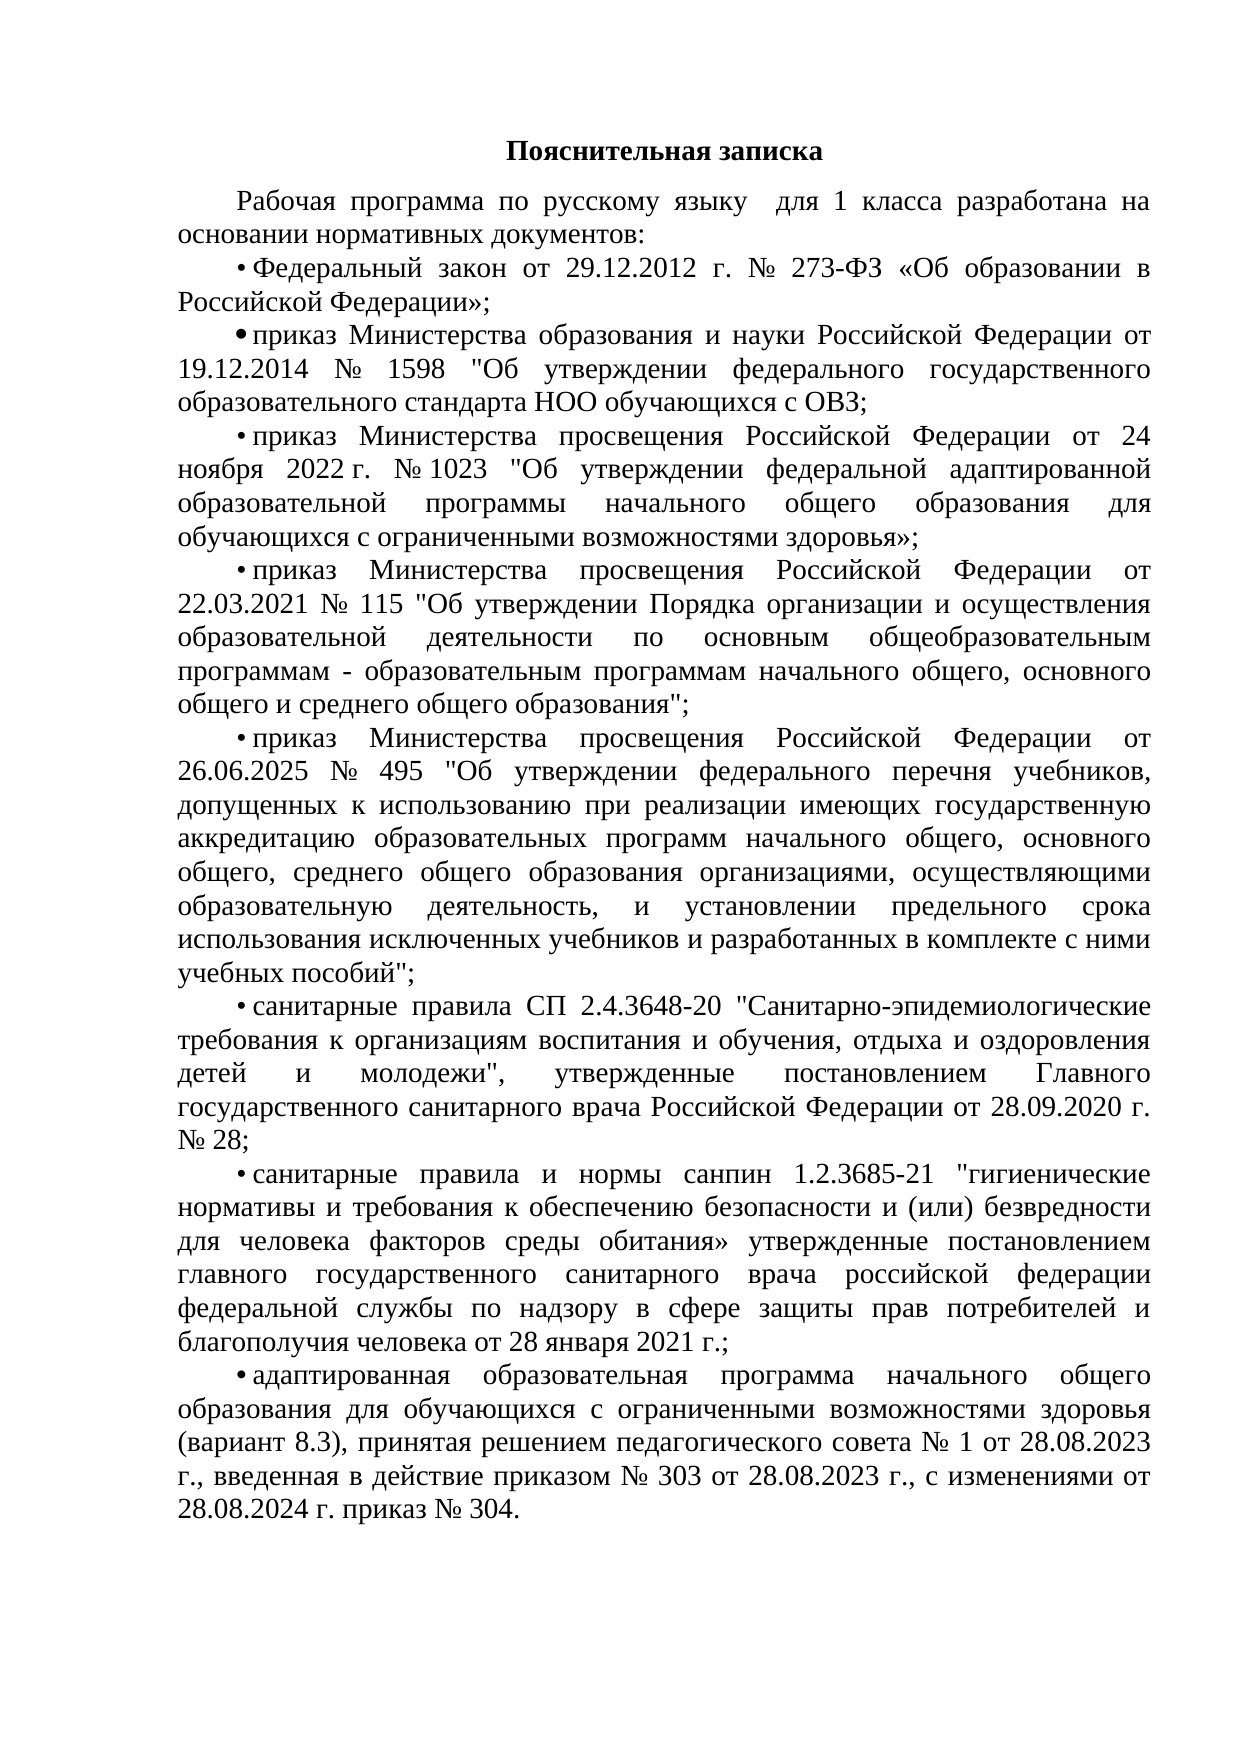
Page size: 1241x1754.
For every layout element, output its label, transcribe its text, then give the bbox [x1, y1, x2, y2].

text Пояснительная записка [177, 133, 1152, 166]
list приказ Министерства просвещения Российской Федерации от 24 ноября 2022 г. № 1023 "Об утверждении федеральной адаптированной образовательной программы начального общего образования для обучающихся с ограниченными возможностями здоровья»; [177, 418, 1152, 552]
text Рабочая программа по русскому языку для 1 класса разработана на основании нормативных документов: [177, 183, 1152, 250]
list Федеральный закон от 29.12.2012 г. № 273-ФЗ «Об образовании в Российской Федерации»; [177, 250, 1152, 317]
list приказ Министерства просвещения Российской Федерации от 22.03.2021 № 115 "Об утверждении Порядка организации и осуществления образовательной деятельности по основным общеобразовательным программам - образовательным программам начального общего, основного общего и среднего общего образования"; [177, 552, 1152, 720]
list санитарные правила СП 2.4.3648-20 "Санитарно-эпидемиологические требования к организациям воспитания и обучения, отдыха и оздоровления детей и молодежи", утвержденные постановлением Главного государственного санитарного врача Российской Федерации от 28.09.2020 г. № 28; [177, 988, 1152, 1156]
list приказ Министерства образования и науки Российской Федерации от 19.12.2014 № 1598 "Об утверждении федерального государственного образовательного стандарта НОО обучающихся с ОВЗ; [177, 317, 1152, 418]
list санитарные правила и нормы санпин 1.2.3685-21 "гигиенические нормативы и требования к обеспечению безопасности и (или) безвредности для человека факторов среды обитания» утвержденные постановлением главного государственного санитарного врача российской федерации федеральной службы по надзору в сфере защиты прав потребителей и благополучия человека от 28 января 2021 г.; [177, 1156, 1152, 1357]
list приказ Министерства просвещения Российской Федерации от 26.06.2025 № 495 "Об утверждении федерального перечня учебников, допущенных к использованию при реализации имеющих государственную аккредитацию образовательных программ начального общего, основного общего, среднего общего образования организациями, осуществляющими образовательную деятельность, и установлении предельного срока использования исключенных учебников и разработанных в комплекте с ними учебных пособий"; [177, 720, 1152, 988]
list адаптированная образовательная программа начального общего образования для обучающихся с ограниченными возможностями здоровья (вариант 8.3), принятая решением педагогического совета № 1 от 28.08.2023 г., введенная в действие приказом № 303 от 28.08.2023 г., с изменениями от 28.08.2024 г. приказ № 304. [177, 1357, 1152, 1525]
